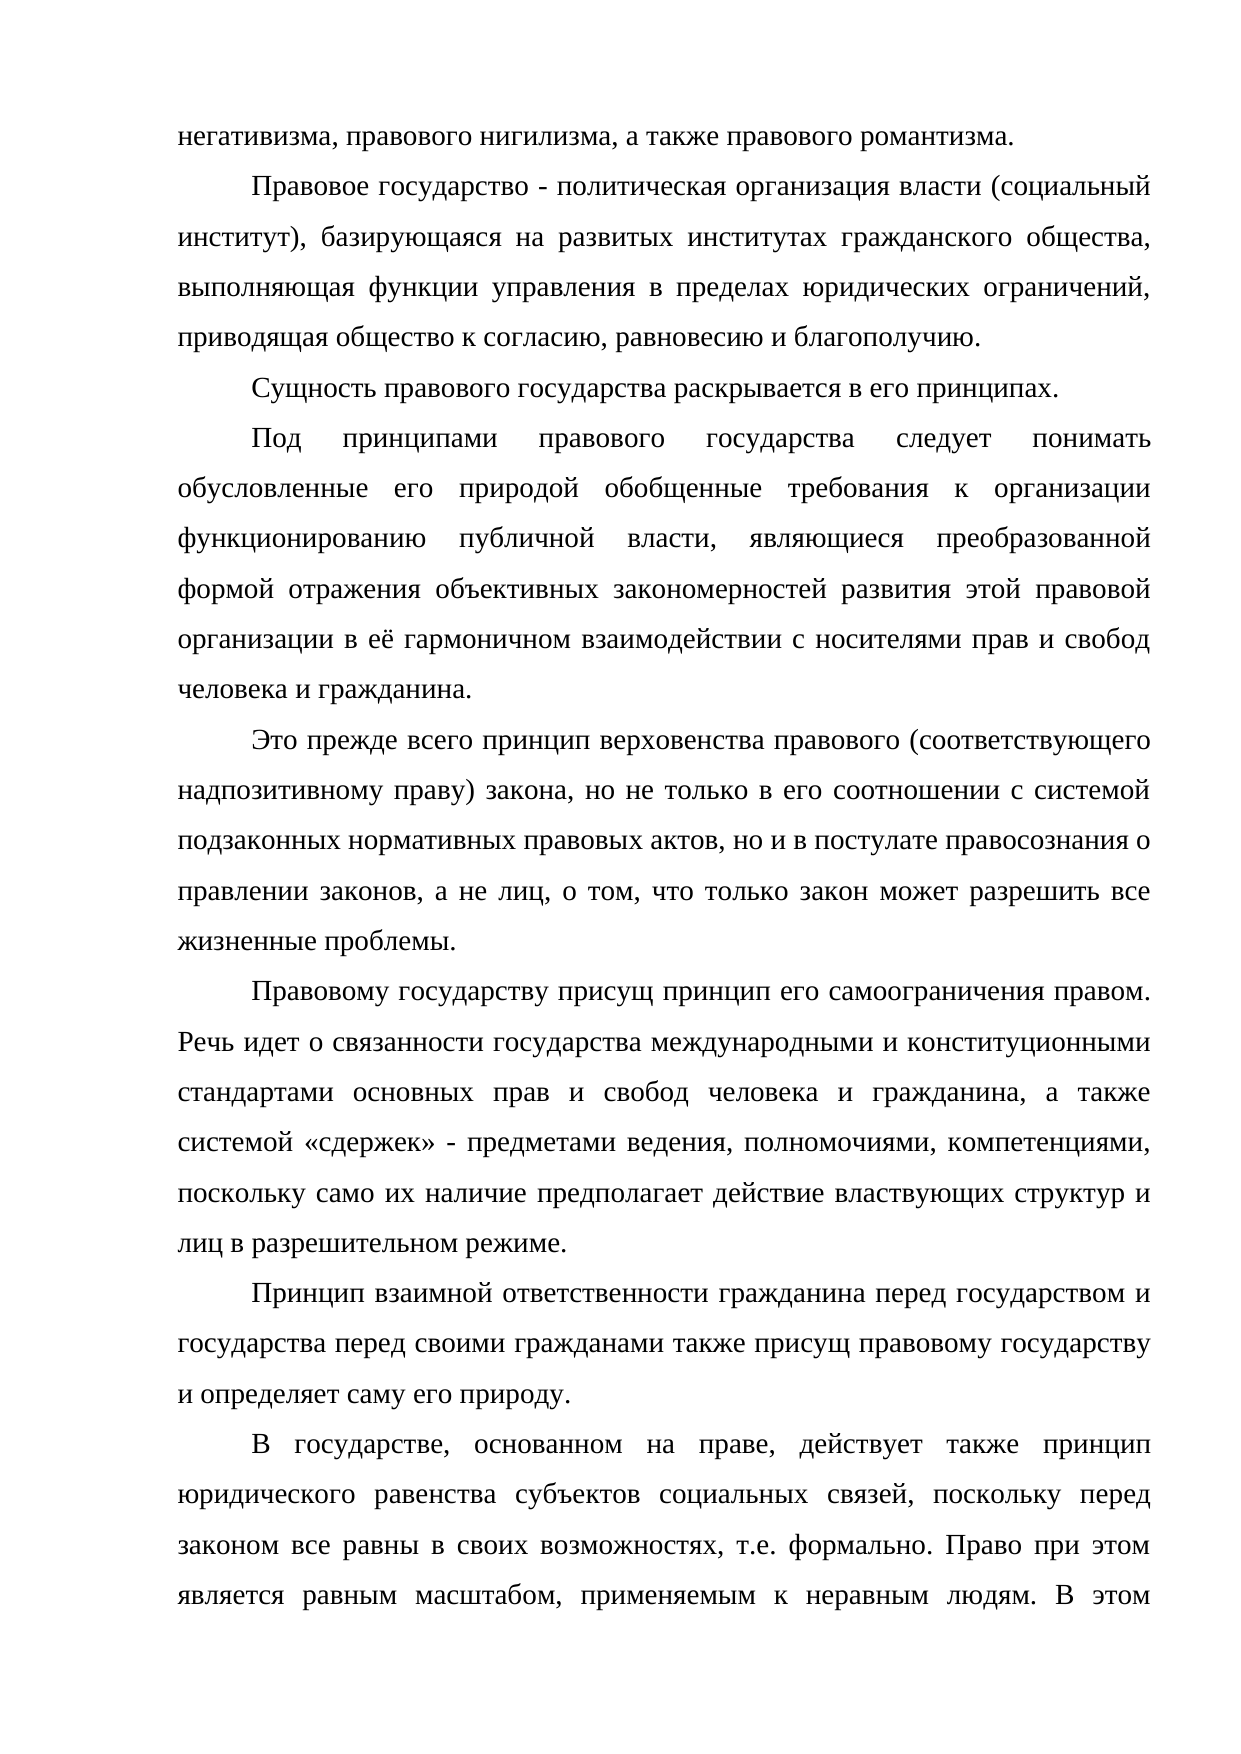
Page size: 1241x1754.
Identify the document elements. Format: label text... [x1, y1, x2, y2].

text Под принципами правового государства следует понимать обусловленные его природой обобщенные требования к организации функционированию публичной власти, являющиеся преобразованной формой отражения объективных закономерностей развития этой правовой организации в её гармоничном взаимодействии с носителями прав и свобод человека и гражданина. [177, 420, 1152, 705]
text Это прежде всего принцип верховенства правового (соответствующего надпозитивному праву) закона, но не только в его соотношении с системой подзаконных нормативных правовых актов, но и в постулате правосознания о правлении законов, а не лиц, о том, что только закон может разрешить все жизненные проблемы. [177, 722, 1152, 957]
text Принцип взаимной ответственности гражданина перед государством и государства перед своими гражданами также присущ правовому государству и определяет саму его природу. [177, 1275, 1152, 1409]
text Сущность правового государства раскрывается в его принципах. [177, 370, 1152, 403]
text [177, 1426, 1152, 1611]
text Правовое государство - политическая организация власти (социальный институт), базирующаяся на развитых институтах гражданского общества, выполняющая функции управления в пределах юридических ограничений, приводящая общество к согласию, равновесию и благополучию. [177, 168, 1152, 353]
text Правовому государству присущ принцип его самоограничения правом. Речь идет о связанности государства международными и конституционными стандартами основных прав и свобод человека и гражданина, а также системой «сдержек» - предметами ведения, полномочиями, компетенциями, поскольку само их наличие предполагает действие властвующих структур и лиц в разрешительном режиме. [177, 973, 1152, 1258]
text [177, 118, 1152, 152]
